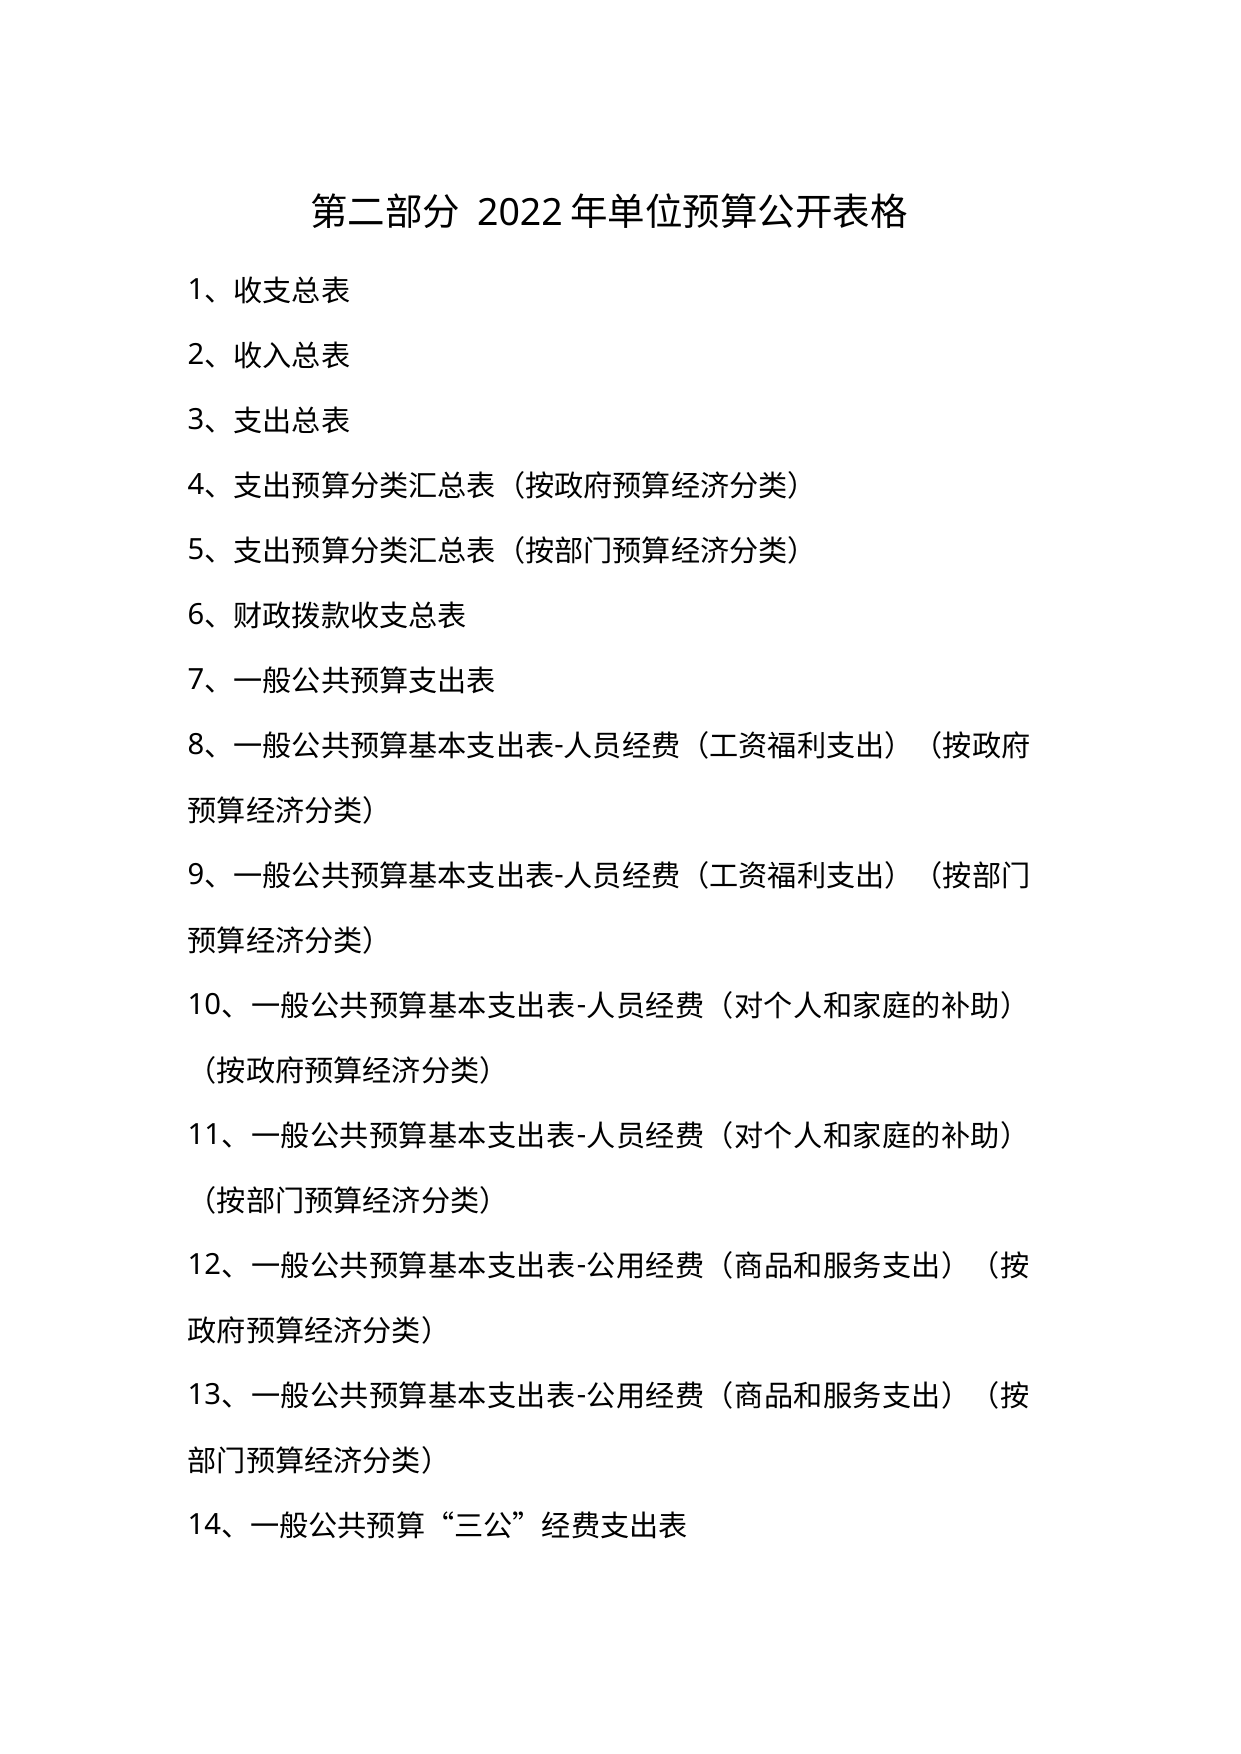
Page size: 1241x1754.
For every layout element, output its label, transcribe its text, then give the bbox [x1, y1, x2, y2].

table_cell 第二部分 2022年单位预算公开表格 [176, 162, 1041, 256]
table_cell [176, 256, 1041, 1556]
